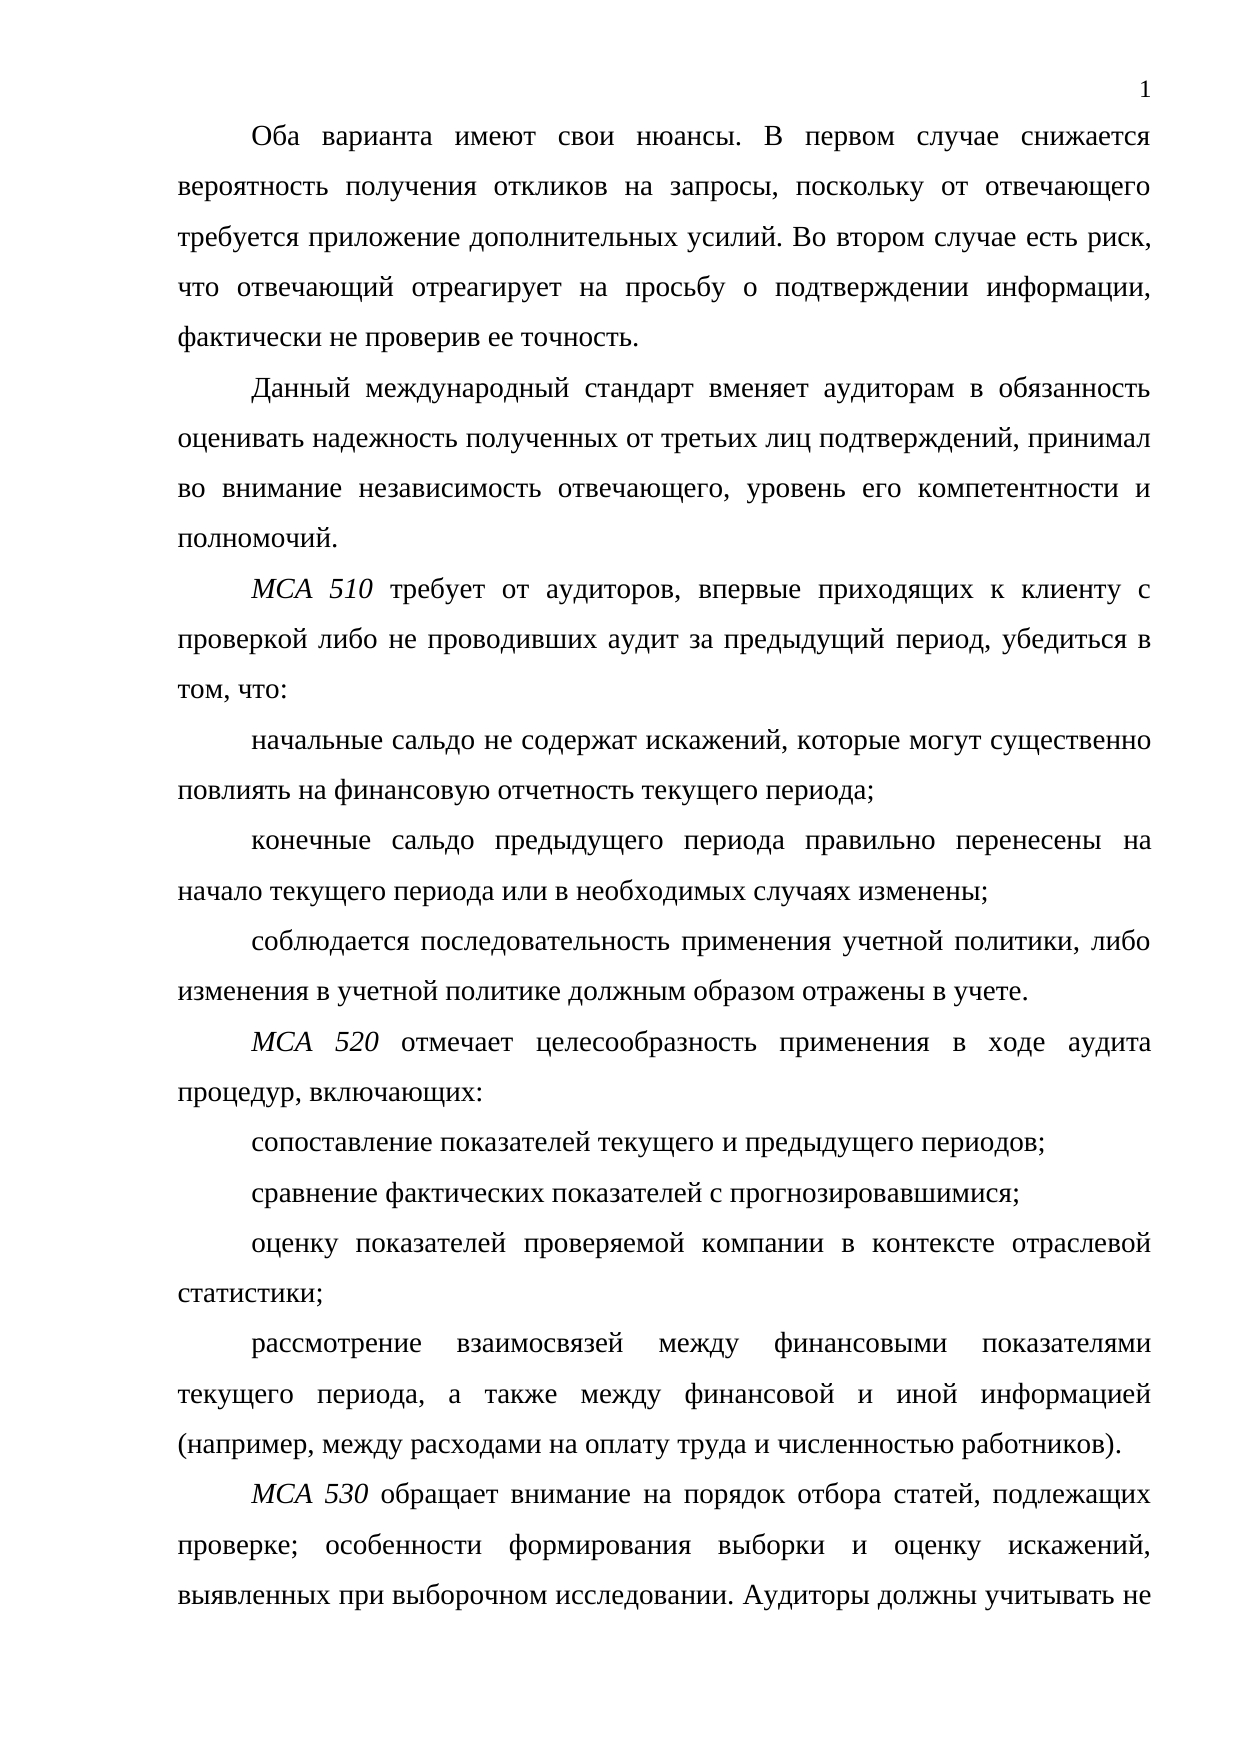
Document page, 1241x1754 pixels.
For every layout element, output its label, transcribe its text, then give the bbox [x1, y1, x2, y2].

text МСА 520 отмечает целесообразность применения в ходе аудита процедур, включающих: [177, 1024, 1152, 1108]
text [177, 1477, 1152, 1611]
text Оба варианта имеют свои нюансы. В первом случае снижается вероятность получения откликов на запросы, поскольку от отвечающего требуется приложение дополнительных усилий. Во втором случае есть риск, что отвечающий отреагирует на просьбу о подтверждении информации, фактически не проверив ее точность. [177, 118, 1152, 353]
text соблюдается последовательность применения учетной политики, либо изменения в учетной политике должным образом отражены в учете. [177, 923, 1152, 1007]
text сравнение фактических показателей с прогнозировавшимися; [177, 1175, 1152, 1208]
text конечные сальдо предыдущего периода правильно перенесены на начало текущего периода или в необходимых случаях изменены; [177, 822, 1152, 906]
text МСА 510 требует от аудиторов, впервые приходящих к клиенту с проверкой либо не проводивших аудит за предыдущий период, убедиться в том, что: [177, 571, 1152, 705]
text оценку показателей проверяемой компании в контексте отраслевой статистики; [177, 1225, 1152, 1309]
text начальные сальдо не содержат искажений, которые могут существенно повлиять на финансовую отчетность текущего периода; [177, 722, 1152, 806]
text рассмотрение взаимосвязей между финансовыми показателями текущего периода, а также между финансовой и иной информацией (например, между расходами на оплату труда и численностью работников). [177, 1326, 1152, 1460]
text Данный международный стандарт вменяет аудиторам в обязанность оценивать надежность полученных от третьих лиц подтверждений, принимал во внимание независимость отвечающего, уровень его компетентности и полномочий. [177, 370, 1152, 554]
text сопоставление показателей текущего и предыдущего периодов; [177, 1124, 1152, 1158]
